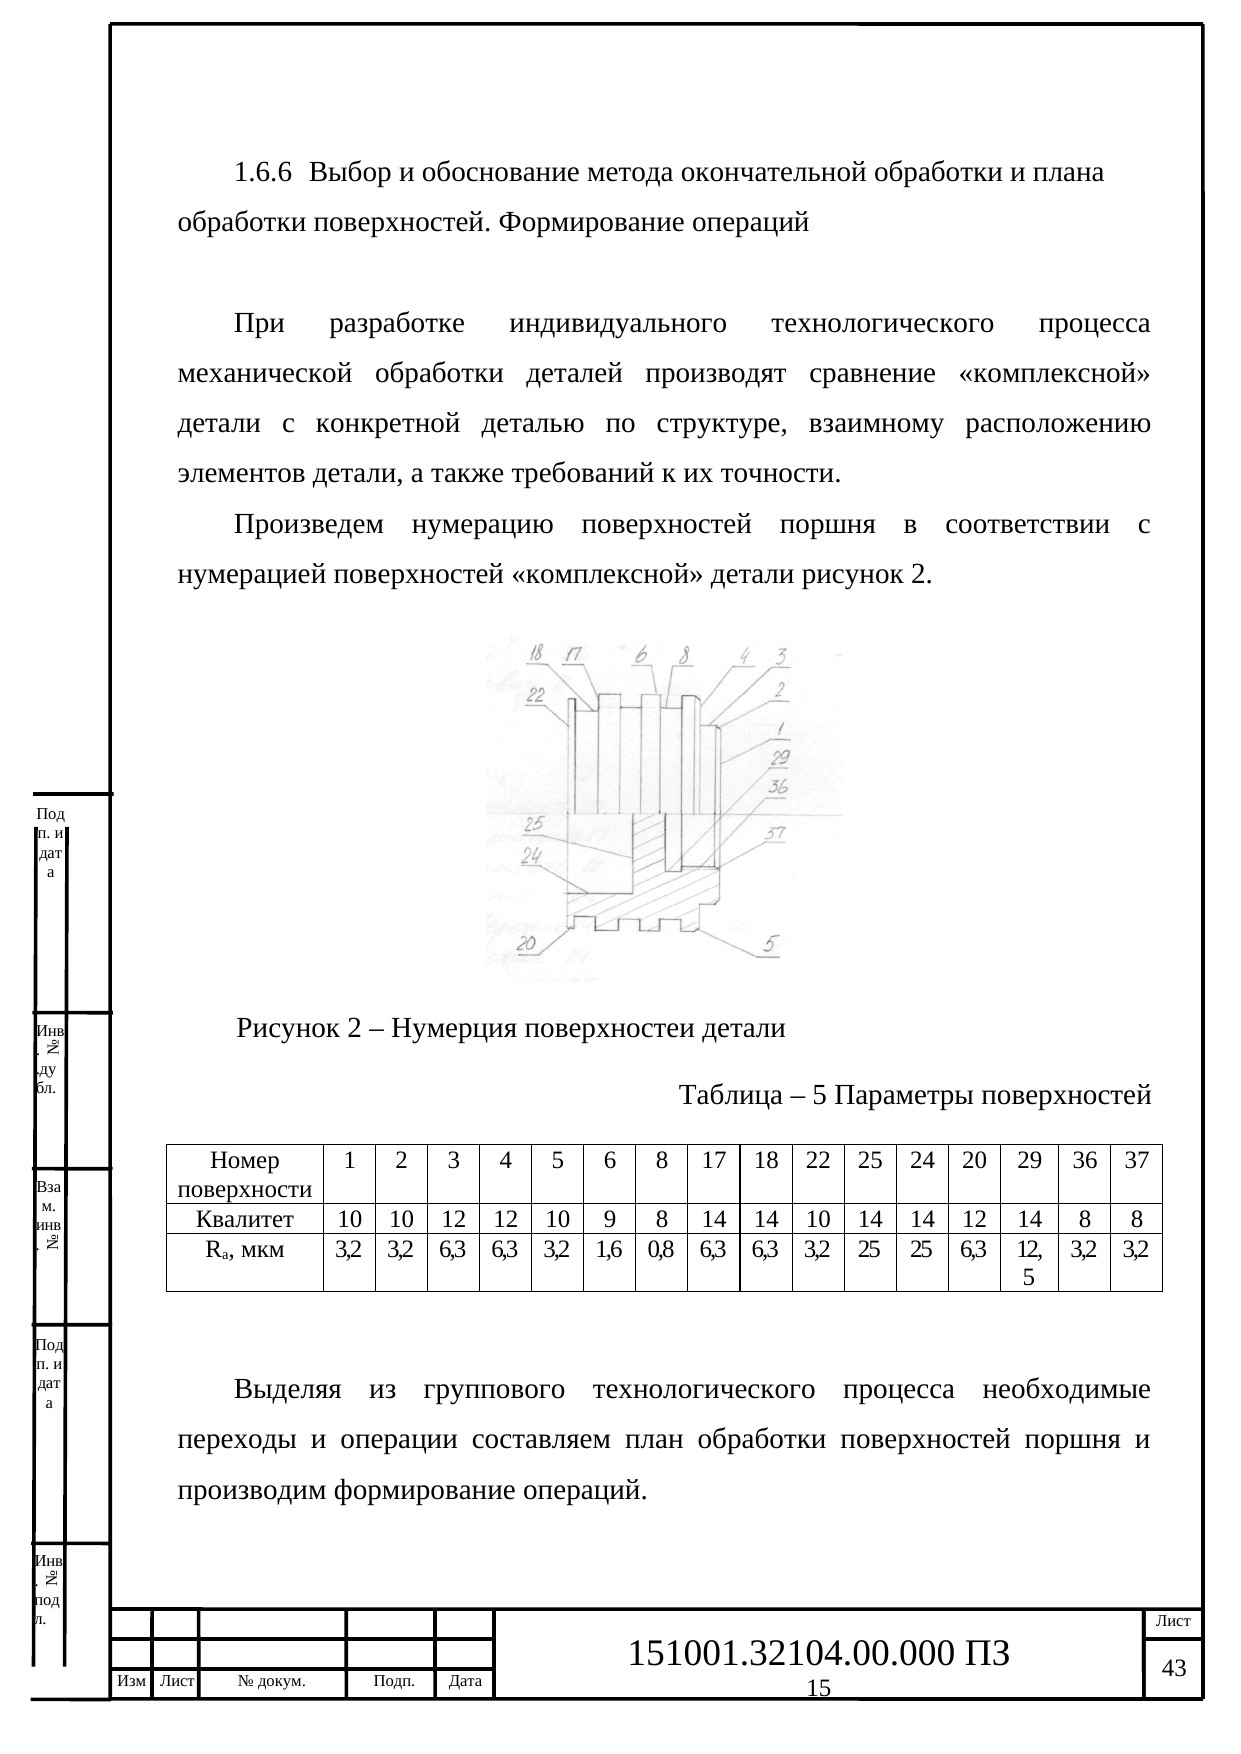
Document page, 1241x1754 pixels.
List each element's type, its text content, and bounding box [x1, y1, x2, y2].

table_cell 12 [428, 1204, 479, 1233]
table_header 37 [1111, 1145, 1162, 1203]
list Выбор и обоснование метода окончательной обработки и плана обработки поверхностей. Формирование операций [177, 154, 1152, 238]
table_header 6 [584, 1145, 635, 1203]
table_cell 0,8 [636, 1234, 687, 1291]
table_cell 25 [845, 1234, 896, 1291]
table_cell 3,2 [324, 1234, 375, 1291]
table_cell 25 [897, 1234, 948, 1291]
table_cell 14 [845, 1204, 896, 1233]
table_header 18 [741, 1145, 792, 1203]
table_header 2 [376, 1145, 427, 1203]
text Таблица – 5 Параметры поверхностей [177, 1077, 1152, 1111]
table_cell 9 [584, 1204, 635, 1233]
table_cell 3,2 [793, 1234, 844, 1291]
table_cell 6,3 [949, 1234, 1000, 1291]
table_cell 6,3 [688, 1234, 739, 1291]
table_header 36 [1059, 1145, 1110, 1203]
table_cell 3,2 [1059, 1234, 1110, 1291]
table_cell 6,3 [428, 1234, 479, 1291]
table_cell 8 [1059, 1204, 1110, 1233]
table_cell 6,3 [480, 1234, 531, 1291]
table_cell 6,3 [741, 1234, 792, 1291]
table_header 17 [688, 1145, 739, 1203]
table_header 22 [793, 1145, 844, 1203]
table_cell 12 [480, 1204, 531, 1233]
table_cell 1,6 [584, 1234, 635, 1291]
table_cell Rа, мкм [167, 1234, 323, 1291]
table_header 5 [532, 1145, 583, 1203]
table_cell 12 [949, 1204, 1000, 1233]
table_cell 3,2 [376, 1234, 427, 1291]
table_header 3 [428, 1145, 479, 1203]
table_cell 3,2 [532, 1234, 583, 1291]
table_cell 10 [376, 1204, 427, 1233]
table_cell 14 [897, 1204, 948, 1233]
table_header 29 [1001, 1145, 1058, 1203]
table_cell 8 [636, 1204, 687, 1233]
table_header 4 [480, 1145, 531, 1203]
table_cell 10 [324, 1204, 375, 1233]
table_cell Квалитет [167, 1204, 323, 1233]
text При разработке индивидуального технологического процесса механической обработки деталей производят сравнение «комплексной» детали с конкретной деталью по структуре, взаимному расположению элементов детали, а также требований к их точности. [177, 305, 1152, 489]
table_cell 14 [688, 1204, 739, 1233]
picture [486, 635, 843, 982]
text Рисунок 2 – Нумерция поверхностеи детали [177, 1010, 1152, 1044]
table_cell 8 [1111, 1204, 1162, 1233]
table_header 25 [845, 1145, 896, 1203]
table_header Номер поверхности [167, 1145, 323, 1203]
table_cell 12,5 [1001, 1234, 1058, 1291]
table_cell 10 [793, 1204, 844, 1233]
text Произведем нумерацию поверхностей поршня в соответствии с нумерацией поверхностей «комплексной» детали рисунок 2. [177, 506, 1152, 590]
table_cell 14 [741, 1204, 792, 1233]
table_cell 10 [532, 1204, 583, 1233]
table_header 1 [324, 1145, 375, 1203]
table_header 24 [897, 1145, 948, 1203]
table_header 20 [949, 1145, 1000, 1203]
table_cell 3,2 [1111, 1234, 1162, 1291]
table_cell 14 [1001, 1204, 1058, 1233]
text Выделяя из группового технологического процесса необходимые переходы и операции составляем план обработки поверхностей поршня и производим формирование операций. [177, 1371, 1152, 1506]
table_header 8 [636, 1145, 687, 1203]
